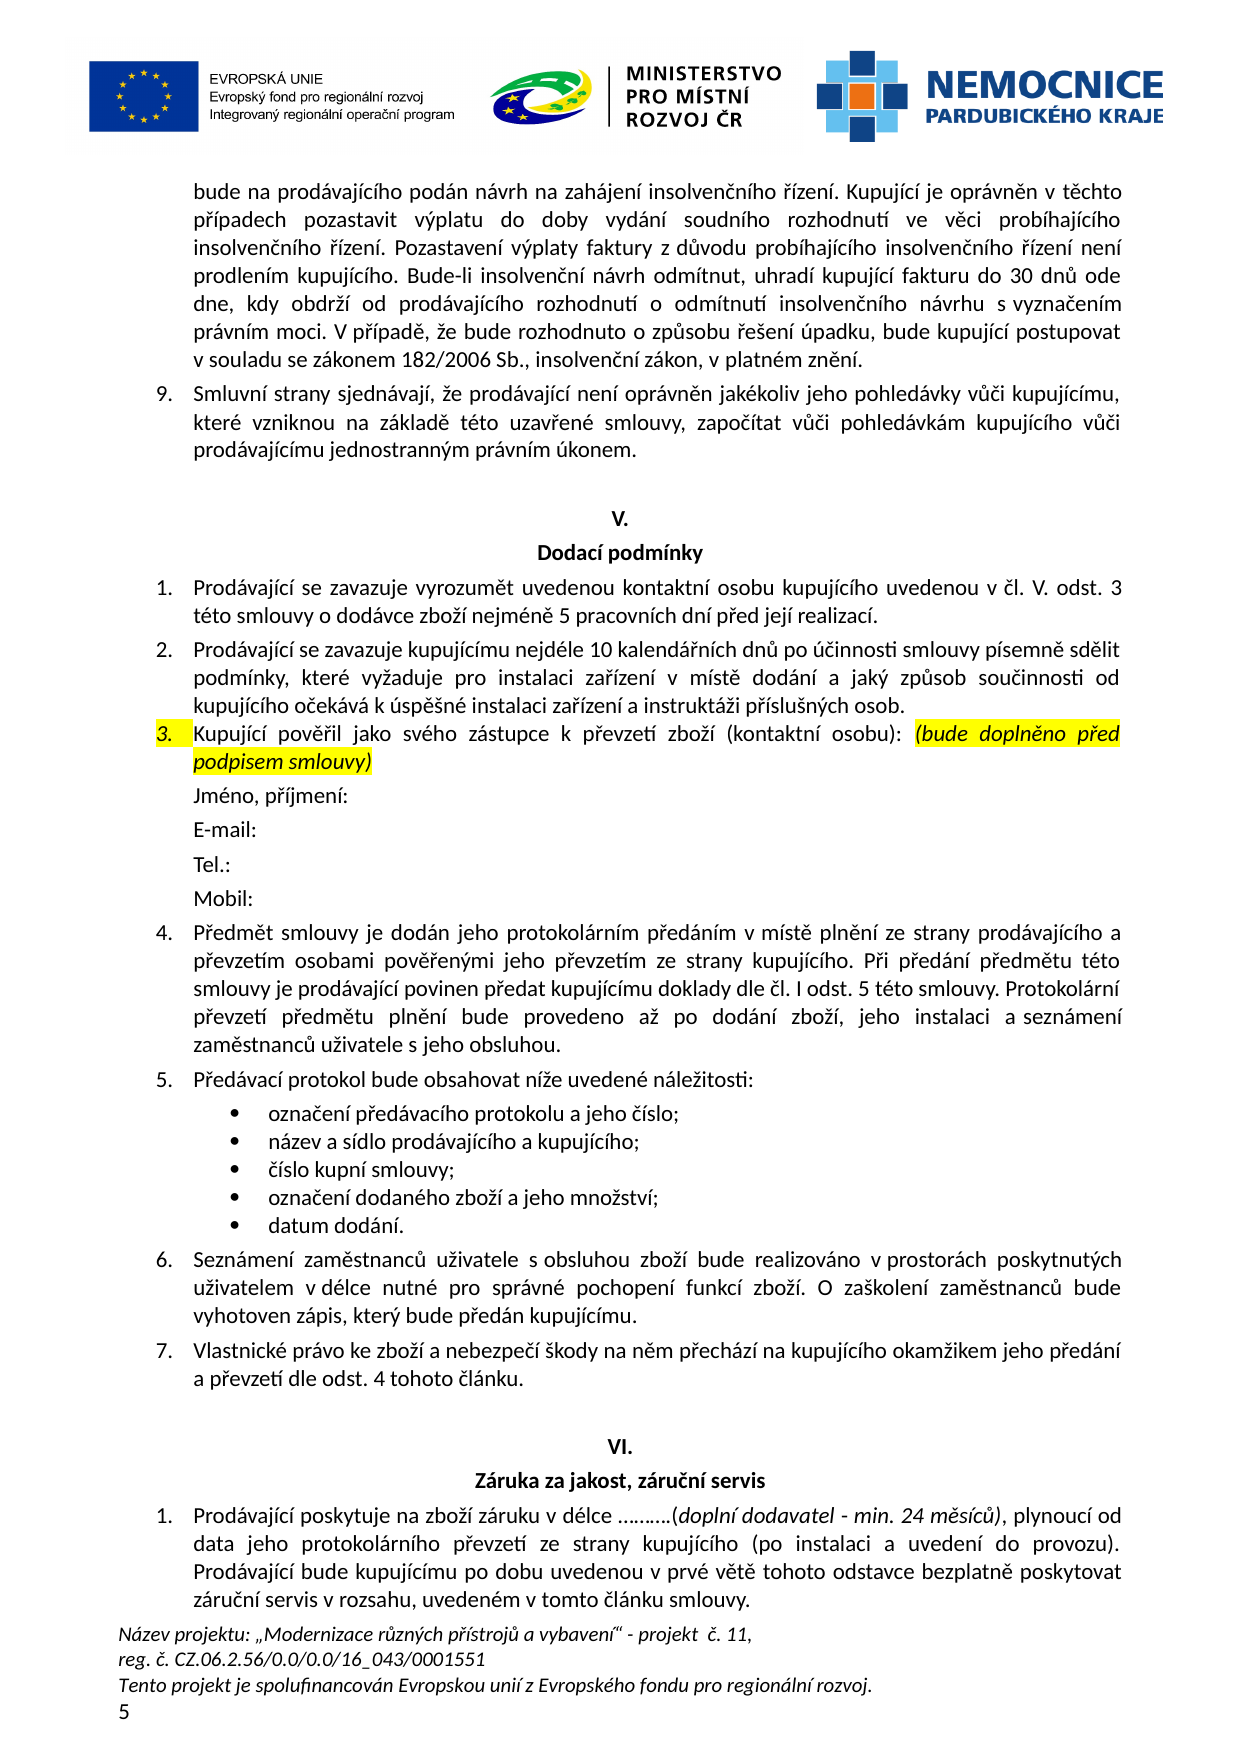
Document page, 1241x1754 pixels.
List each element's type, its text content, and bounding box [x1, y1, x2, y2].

text E-mail: [193, 816, 1122, 844]
list Seznámení zaměstnanců uživatele s obsluhou zboží bude realizováno v prostorách poskytnutých uživatelem v délce nutné pro správné pochopení funkcí zboží. O zaškolení zaměstnanců bude vyhotoven zápis, který bude předán kupujícímu. [156, 1245, 1122, 1329]
text Tel.: [193, 850, 1122, 878]
list Smluvní strany sjednávají, že prodávající není oprávněn jakékoliv jeho pohledávky vůči kupujícímu, které vzniknou na základě této uzavřené smlouvy, započítat vůči pohledávkám kupujícího vůči prodávajícímu jednostranným právním úkonem. [156, 379, 1122, 464]
text v. [118, 504, 1122, 532]
list Prodávající se zavazuje vyrozumět uvedenou kontaktní osobu kupujícího uvedenou v čl. V. odst. 3 této smlouvy o dodávce zboží nejméně 5 pracovních dní před její realizací. [156, 573, 1122, 629]
picture [65, 37, 805, 155]
list označení předávacího protokolu a jeho číslo; [231, 1099, 1122, 1127]
text Mobil: [193, 884, 1122, 912]
text Dodací podmínky [118, 538, 1122, 566]
list Vlastnické právo ke zboží a nebezpečí škody na něm přechází na kupujícího okamžikem jeho předání a převzetí dle odst. 4 tohoto článku. [156, 1336, 1122, 1392]
list Kupující pověřil jako svého zástupce k převzetí zboží (kontaktní osobu): (bude doplněno před podpisem smlouvy) [156, 719, 1122, 775]
list Předmět smlouvy je dodán jeho protokolárním předáním v místě plnění ze strany prodávajícího a převzetím osobami pověřenými jeho převzetím ze strany kupujícího. Při předání předmětu této smlouvy je prodávající povinen předat kupujícímu doklady dle čl. I odst. 5 této smlouvy. Protokolární převzetí předmětu plnění bude provedeno až po dodání zboží, jeho instalaci a seznámení zaměstnanců uživatele s jeho obsluhou. [156, 918, 1122, 1058]
text Záruka za jakost, záruční servis [118, 1467, 1122, 1494]
text VI. [118, 1432, 1122, 1460]
list Prodávající se zavazuje kupujícímu nejdéle 10 kalendářních dnů po účinnosti smlouvy písemně sdělit podmínky, které vyžaduje pro instalaci zařízení v místě dodání a jaký způsob součinnosti od kupujícího očekává k úspěšné instalaci zařízení a instruktáži příslušných osob. [156, 635, 1122, 719]
list název a sídlo prodávajícího a kupujícího; [231, 1127, 1122, 1155]
list datum dodání. [231, 1211, 1122, 1239]
list označení dodaného zboží a jeho množství; [231, 1183, 1122, 1211]
text Jméno, příjmení: [193, 781, 1122, 809]
list číslo kupní smlouvy; [231, 1155, 1122, 1183]
list Prodávající poskytuje na zboží záruku v délce ……….(doplní dodavatel - min. 24 měsíců), plynoucí od data jeho protokolárního převzetí ze strany kupujícího (po instalaci a uvedení do provozu). Prodávající bude kupujícímu po dobu uvedenou v prvé větě tohoto odstavce bezplatně poskytovat záruční servis v rozsahu, uvedeném v tomto článku smlouvy. [156, 1501, 1122, 1613]
picture [815, 49, 1163, 143]
list Předávací protokol bude obsahovat níže uvedené náležitosti: [156, 1065, 1122, 1093]
